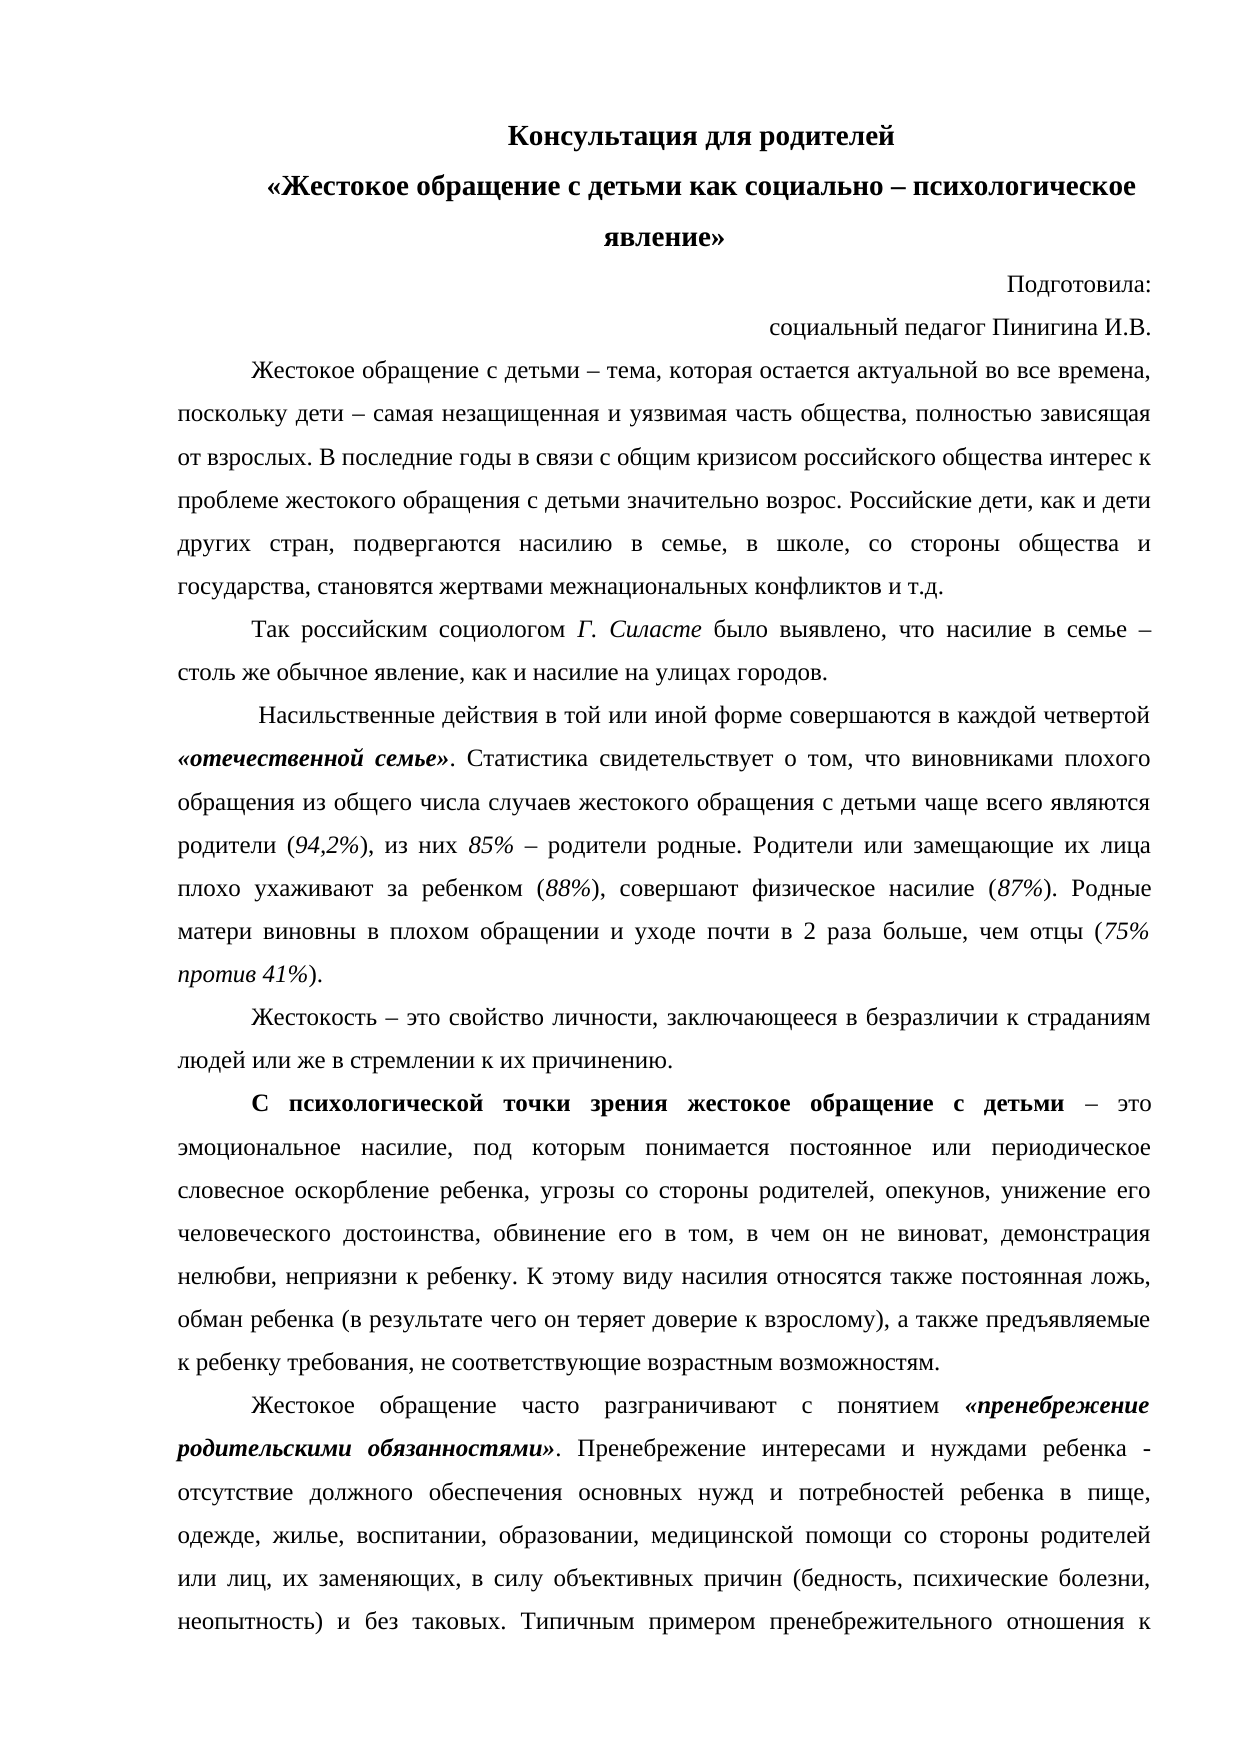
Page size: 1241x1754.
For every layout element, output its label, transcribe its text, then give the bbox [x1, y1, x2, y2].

text С психологической точки зрения жестокое обращение с детьми – это эмоциональное насилие, под которым понимается постоянное или периодическое словесное оскорбление ребенка, угрозы со стороны родителей, опекунов, унижение его человеческого достоинства, обвинение его в том, в чем он не виноват, демонстрация нелюбви, неприязни к ребенку. К этому виду насилия относятся также постоянная ложь, обман ребенка (в результате чего он теряет доверие к взрослому), а также предъявляемые к ребенку требования, не соответствующие возрастным возможностям. [177, 1088, 1152, 1376]
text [177, 1390, 1152, 1635]
text Консультация для родителей [177, 118, 1152, 152]
text Подготовила: [177, 269, 1152, 298]
text Насильственные действия в той или иной форме совершаются в каждой четвертой «отечественной семье». Статистика свидетельствует о том, что виновниками плохого обращения из общего числа случаев жестокого обращения с детьми чаще всего являются родители (94,2%), из них 85% – родители родные. Родители или замещающие их лица плохо ухаживают за ребенком (88%), совершают физическое насилие (87%). Родные матери виновны в плохом обращении и уходе почти в 2 раза больше, чем отцы (75% против 41%). [177, 700, 1152, 988]
text Жестокое обращение с детьми – тема, которая остается актуальной во все времена, поскольку дети – самая незащищенная и уязвимая часть общества, полностью зависящая от взрослых. В последние годы в связи с общим кризисом российского общества интерес к проблеме жестокого обращения с детьми значительно возрос. Российские дети, как и дети других стран, подвергаются насилию в семье, в школе, со стороны общества и государства, становятся жертвами межнациональных конфликтов и т.д. [177, 355, 1152, 600]
text «Жестокое обращение с детьми как социально – психологическое явление» [177, 168, 1152, 252]
text Жестокость – это свойство личности, заключающееся в безразличии к страданиям людей или же в стремлении к их причинению. [177, 1002, 1152, 1074]
text социальный педагог Пинигина И.В. [177, 312, 1152, 341]
text Так российским социологом Г. Силасте было выявлено, что насилие в семье – столь же обычное явление, как и насилие на улицах городов. [177, 614, 1152, 686]
